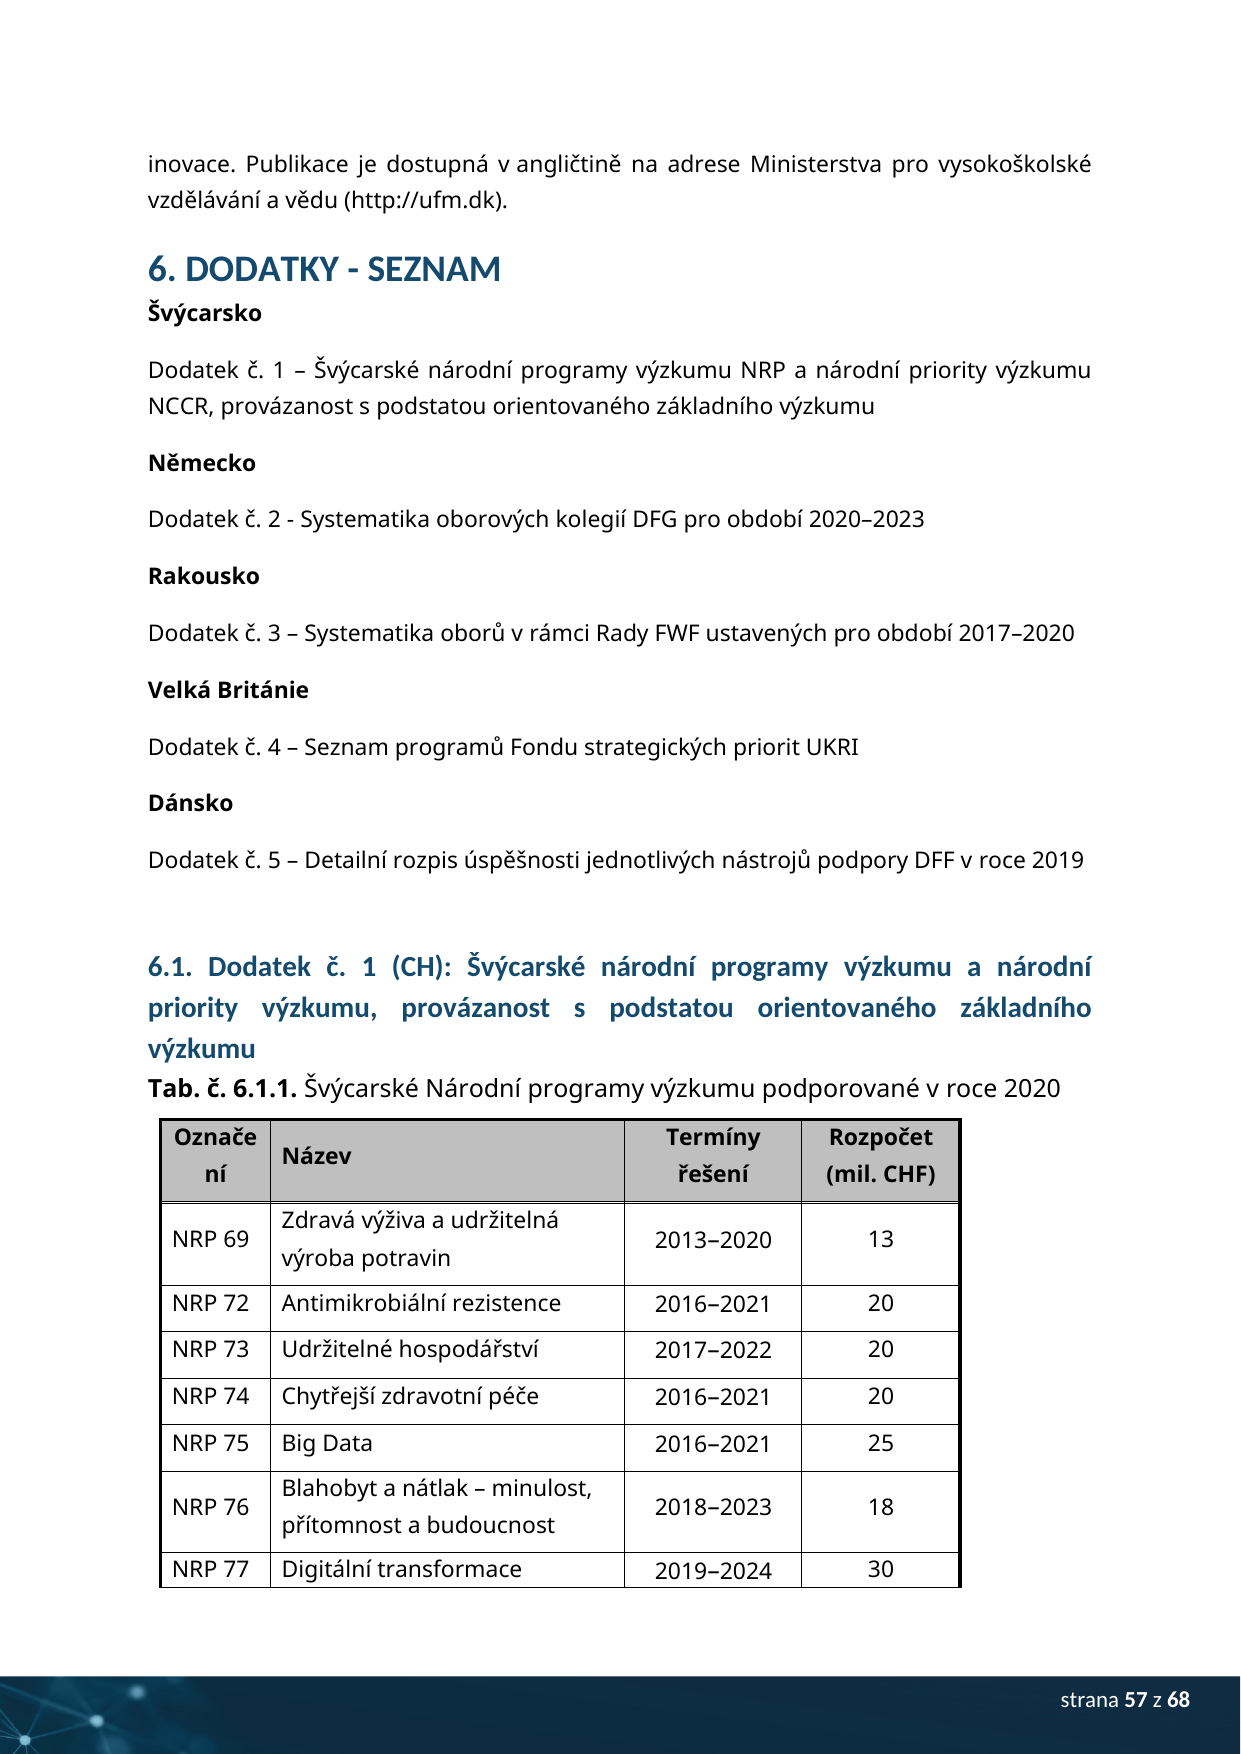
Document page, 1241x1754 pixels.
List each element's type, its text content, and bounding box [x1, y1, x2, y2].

table_header Rozpočet (mil. CHF) [802, 1121, 958, 1201]
text Dodatek č. 4 – Seznam programů Fondu strategických priorit UKRI [148, 731, 1093, 762]
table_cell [271, 1553, 624, 1587]
table_cell NRP 72 [162, 1286, 270, 1331]
table_header Název [271, 1121, 624, 1201]
table_cell Blahobyt a nátlak – minulost, přítomnost a budoucnost [271, 1472, 624, 1552]
table_cell 2018–2023 [625, 1472, 801, 1552]
table_cell 20 [802, 1379, 958, 1424]
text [148, 148, 1093, 215]
table_cell 20 [802, 1286, 958, 1331]
table_cell Big Data [271, 1425, 624, 1471]
table_cell Chytřejší zdravotní péče [271, 1379, 624, 1424]
table_cell Udržitelné hospodářství [271, 1332, 624, 1378]
table_cell 2016–2021 [625, 1286, 801, 1331]
table_cell NRP 75 [162, 1425, 270, 1471]
text Velká Británie [148, 674, 1093, 705]
subtitle 6. DODATKY - SEZNAM [148, 244, 1093, 290]
table_cell 30 [802, 1553, 958, 1587]
table_cell 18 [802, 1472, 958, 1552]
table_header Označení [162, 1121, 270, 1201]
text Rakousko [148, 560, 1093, 591]
text Švýcarsko [148, 297, 1093, 328]
text Tab. č. 6.1.1. Švýcarské Národní programy výzkumu podporované v roce 2020 [148, 1071, 1093, 1105]
table_cell 2017–2022 [625, 1332, 801, 1378]
table_cell NRP 76 [162, 1472, 270, 1552]
text Dodatek č. 3 – Systematika oborů v rámci Rady FWF ustavených pro období 2017–2020 [148, 617, 1093, 648]
table_header Termíny řešení [625, 1121, 801, 1201]
text Dánsko [148, 787, 1093, 818]
table_cell 2019–2024 [625, 1553, 801, 1587]
table_cell 13 [802, 1204, 958, 1284]
text Dodatek č. 5 – Detailní rozpis úspěšnosti jednotlivých nástrojů podpory DFF v roce 2019 [148, 844, 1093, 875]
table_cell NRP 77 [162, 1553, 270, 1587]
table_cell 20 [802, 1332, 958, 1378]
text Dodatek č. 1 – Švýcarské národní programy výzkumu NRP a národní priority výzkumu NCCR, provázanost s podstatou orientovaného základního výzkumu [148, 354, 1093, 421]
table_cell NRP 73 [162, 1332, 270, 1378]
text Dodatek č. 2 - Systematika oborových kolegií DFG pro období 2020–2023 [148, 503, 1093, 535]
table_cell Zdravá výživa a udržitelná výroba potravin [271, 1204, 624, 1284]
table_cell Antimikrobiální rezistence [271, 1286, 624, 1331]
table_cell 25 [802, 1425, 958, 1471]
subtitle 6.1. Dodatek č. 1 (CH): Švýcarské národní programy výzkumu a národní priority výzkumu, provázanost s podstatou orientovaného základního výzkumu [148, 948, 1093, 1065]
table_cell NRP 74 [162, 1379, 270, 1424]
table_cell 2016–2021 [625, 1379, 801, 1424]
table_cell 2013–2020 [625, 1204, 801, 1284]
text Německo [148, 447, 1093, 478]
table_cell NRP 69 [162, 1204, 270, 1284]
picture [0, 1643, 1241, 1754]
table_cell 2016–2021 [625, 1425, 801, 1471]
